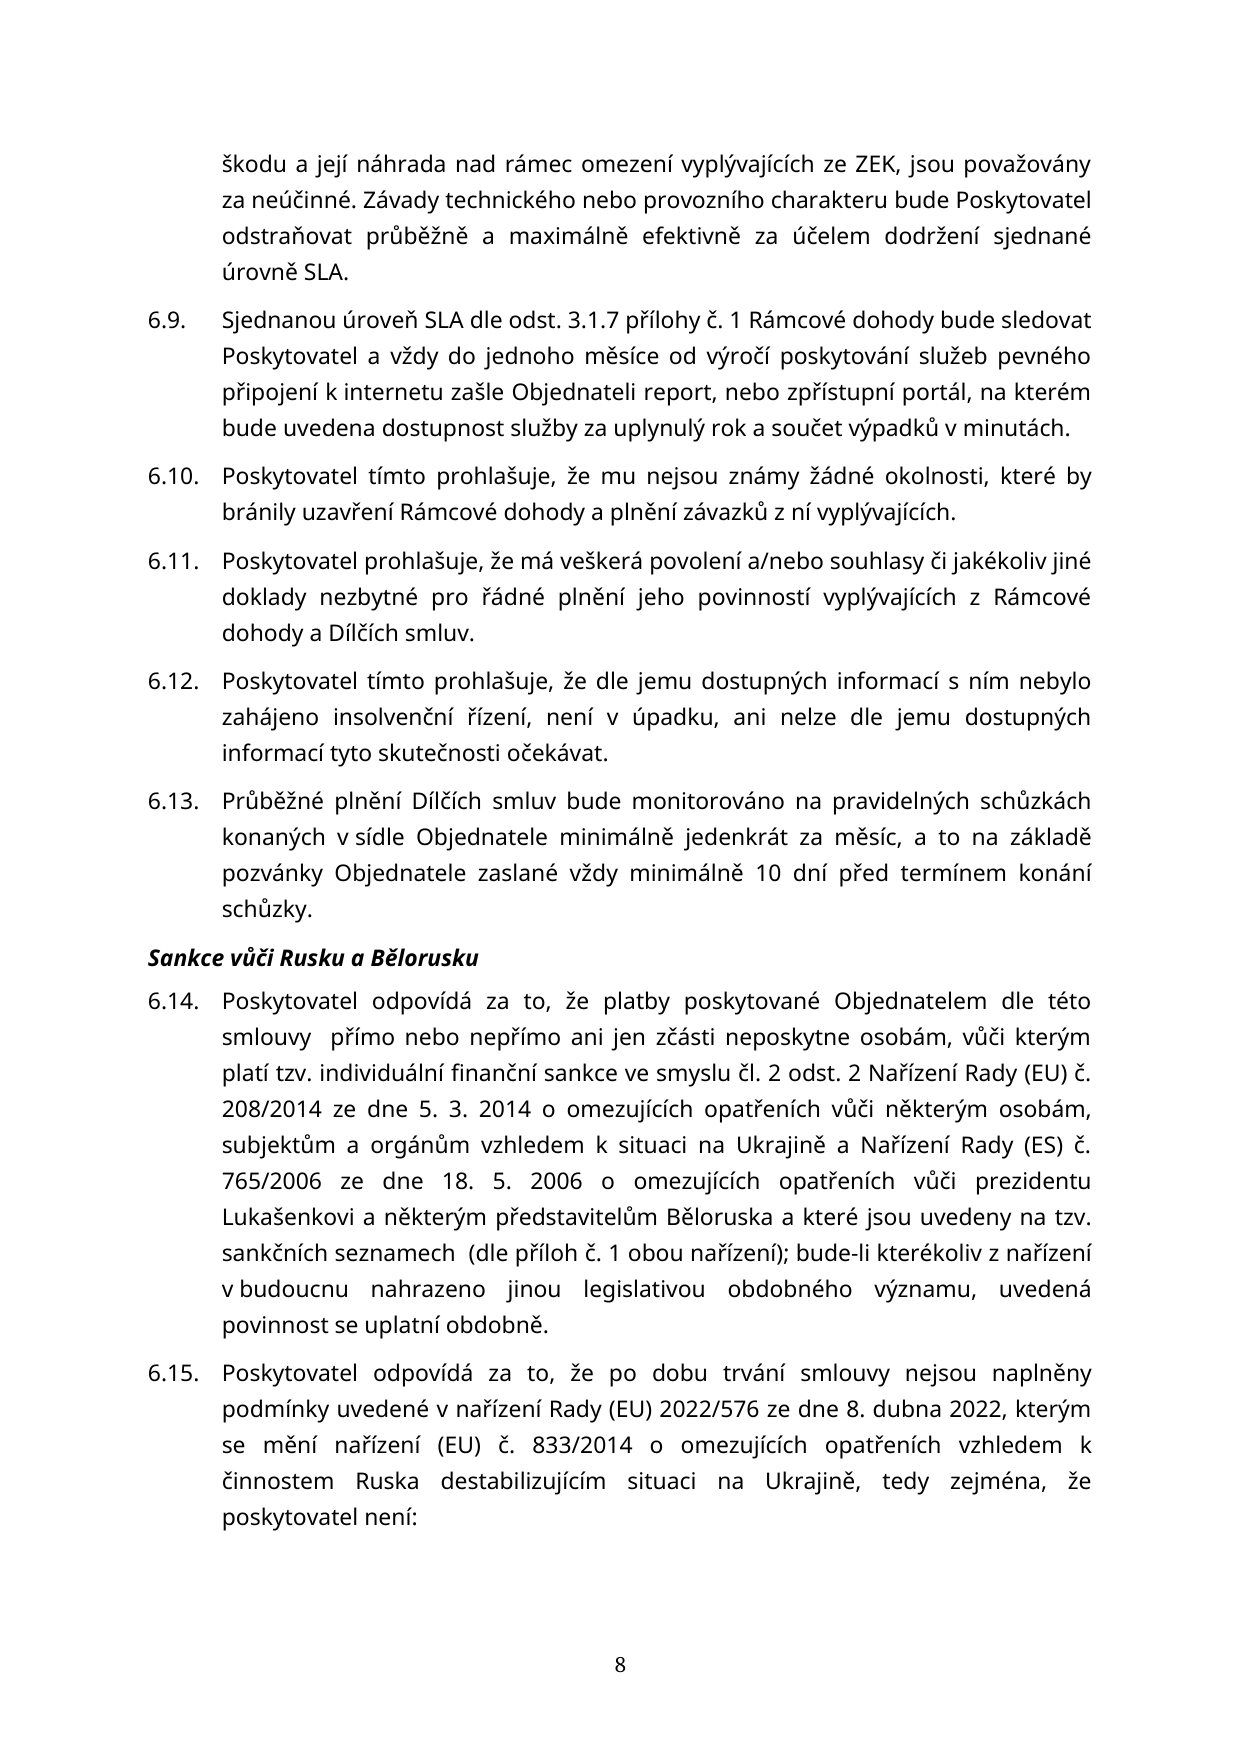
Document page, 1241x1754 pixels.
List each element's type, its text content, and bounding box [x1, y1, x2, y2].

list Poskytovatel tímto prohlašuje, že dle jemu dostupných informací s ním nebylo zahájeno insolvenční řízení, není v úpadku, ani nelze dle jemu dostupných informací tyto skutečnosti očekávat. [148, 665, 1092, 768]
list Poskytovatel odpovídá za to, že platby poskytované Objednatelem dle této smlouvy přímo nebo nepřímo ani jen zčásti neposkytne osobám, vůči kterým platí tzv. individuální finanční sankce ve smyslu čl. 2 odst. 2 Nařízení Rady (EU) č. 208/2014 ze dne 5. 3. 2014 o omezujících opatřeních vůči některým osobám, subjektům a orgánům vzhledem k situaci na Ukrajině a Nařízení Rady (ES) č. 765/2006 ze dne 18. 5. 2006 o omezujících opatřeních vůči prezidentu Lukašenkovi a některým představitelům Běloruska a které jsou uvedeny na tzv. sankčních seznamech (dle příloh č. 1 obou nařízení); bude-li kterékoliv z nařízení v budoucnu nahrazeno jinou legislativou obdobného významu, uvedená povinnost se uplatní obdobně. [148, 985, 1092, 1340]
list Poskytovatel odpovídá za to, že po dobu trvání smlouvy nejsou naplněny podmínky uvedené v nařízení Rady (EU) 2022/576 ze dne 8. dubna 2022, kterým se mění nařízení (EU) č. 833/2014 o omezujících opatřeních vzhledem k činnostem Ruska destabilizujícím situaci na Ukrajině, tedy zejména, že poskytovatel není: [148, 1357, 1092, 1532]
list Poskytovatel tímto prohlašuje, že mu nejsou známy žádné okolnosti, které by bránily uzavření Rámcové dohody a plnění závazků z ní vyplývajících. [148, 460, 1092, 527]
list Sjednanou úroveň SLA dle odst. 3.1.7 přílohy č. 1 Rámcové dohody bude sledovat Poskytovatel a vždy do jednoho měsíce od výročí poskytování služeb pevného připojení k internetu zašle Objednateli report, nebo zpřístupní portál, na kterém bude uvedena dostupnost služby za uplynulý rok a součet výpadků v minutách. [148, 304, 1092, 443]
list Poskytovatel prohlašuje, že má veškerá povolení a/nebo souhlasy či jakékoliv jiné doklady nezbytné pro řádné plnění jeho povinností vyplývajících z Rámcové dohody a Dílčích smluv. [148, 544, 1092, 648]
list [148, 148, 1092, 287]
text Sankce vůči Rusku a Bělorusku [148, 941, 1092, 973]
list Průběžné plnění Dílčích smluv bude monitorováno na pravidelných schůzkách konaných v sídle Objednatele minimálně jedenkrát za měsíc, a to na základě pozvánky Objednatele zaslané vždy minimálně 10 dní před termínem konání schůzky. [148, 785, 1092, 924]
